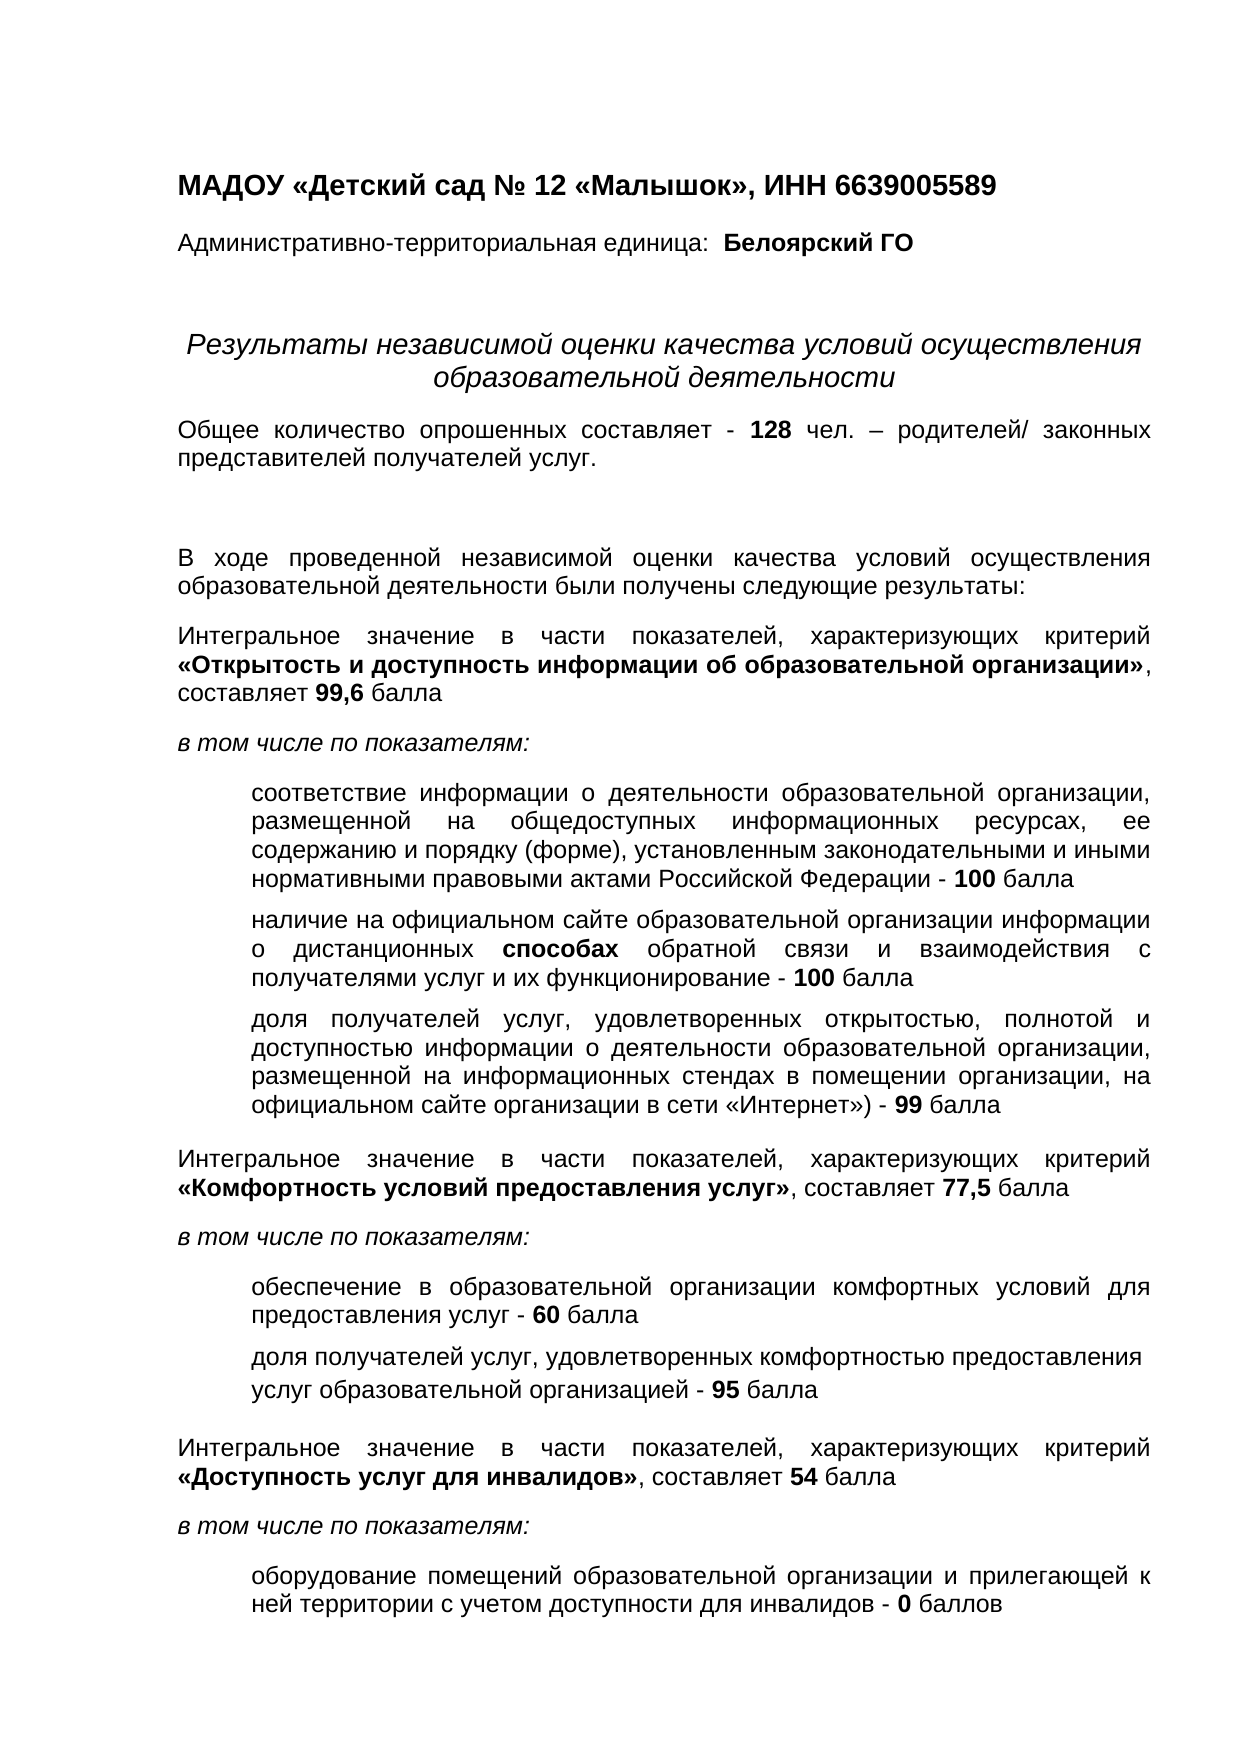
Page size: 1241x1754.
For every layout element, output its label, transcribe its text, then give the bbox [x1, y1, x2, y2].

text доля получателей услуг, удовлетворенных открытостью, полнотой и доступностью информации о деятельности образовательной организации, размещенной на информационных стендах в помещении организации, на официальном сайте организации в сети «Интернет») - 99 балла [251, 1004, 1152, 1119]
text в том числе по показателям: [177, 1511, 1152, 1540]
text соответствие информации о деятельности образовательной организации, размещенной на общедоступных информационных ресурсах, ее содержанию и порядку (форме), установленным законодательными и иными нормативными правовыми актами Российской Федерации - 100 балла [251, 777, 1152, 892]
text Общее количество опрошенных составляет - 128 чел. – родителей/ законных представителей получателей услуг. [177, 414, 1152, 472]
text Интегральное значение в части показателей, характеризующих критерий «Комфортность условий предоставления услуг», составляет 77,5 балла [177, 1144, 1152, 1201]
text в том числе по показателям: [177, 728, 1152, 757]
text Результаты независимой оценки качества условий осуществления образовательной деятельности [177, 327, 1152, 394]
text наличие на официальном сайте образовательной организации информации о дистанционных способах обратной связи и взаимодействия с получателями услуг и их функционирование - 100 балла [251, 905, 1152, 991]
text оборудование помещений образовательной организации и прилегающей к ней территории с учетом доступности для инвалидов - 0 баллов [251, 1561, 1152, 1618]
text В ходе проведенной независимой оценки качества условий осуществления образовательной деятельности были получены следующие результаты: [177, 542, 1152, 600]
subtitle МАДОУ «Детский сад № 12 «Малышок», ИНН 6639005589 [177, 168, 1152, 202]
text Административно-территориальная единица: Белоярский ГО [177, 227, 1152, 256]
text Интегральное значение в части показателей, характеризующих критерий «Доступность услуг для инвалидов», составляет 54 балла [177, 1433, 1152, 1490]
text доля получателей услуг, удовлетворенных комфортностью предоставления услуг образовательной организацией - 95 балла [251, 1342, 1152, 1403]
text Интегральное значение в части показателей, характеризующих критерий «Открытость и доступность информации об образовательной организации», составляет 99,6 балла [177, 621, 1152, 707]
text в том числе по показателям: [177, 1222, 1152, 1251]
text обеспечение в образовательной организации комфортных условий для предоставления услуг - 60 балла [251, 1272, 1152, 1329]
